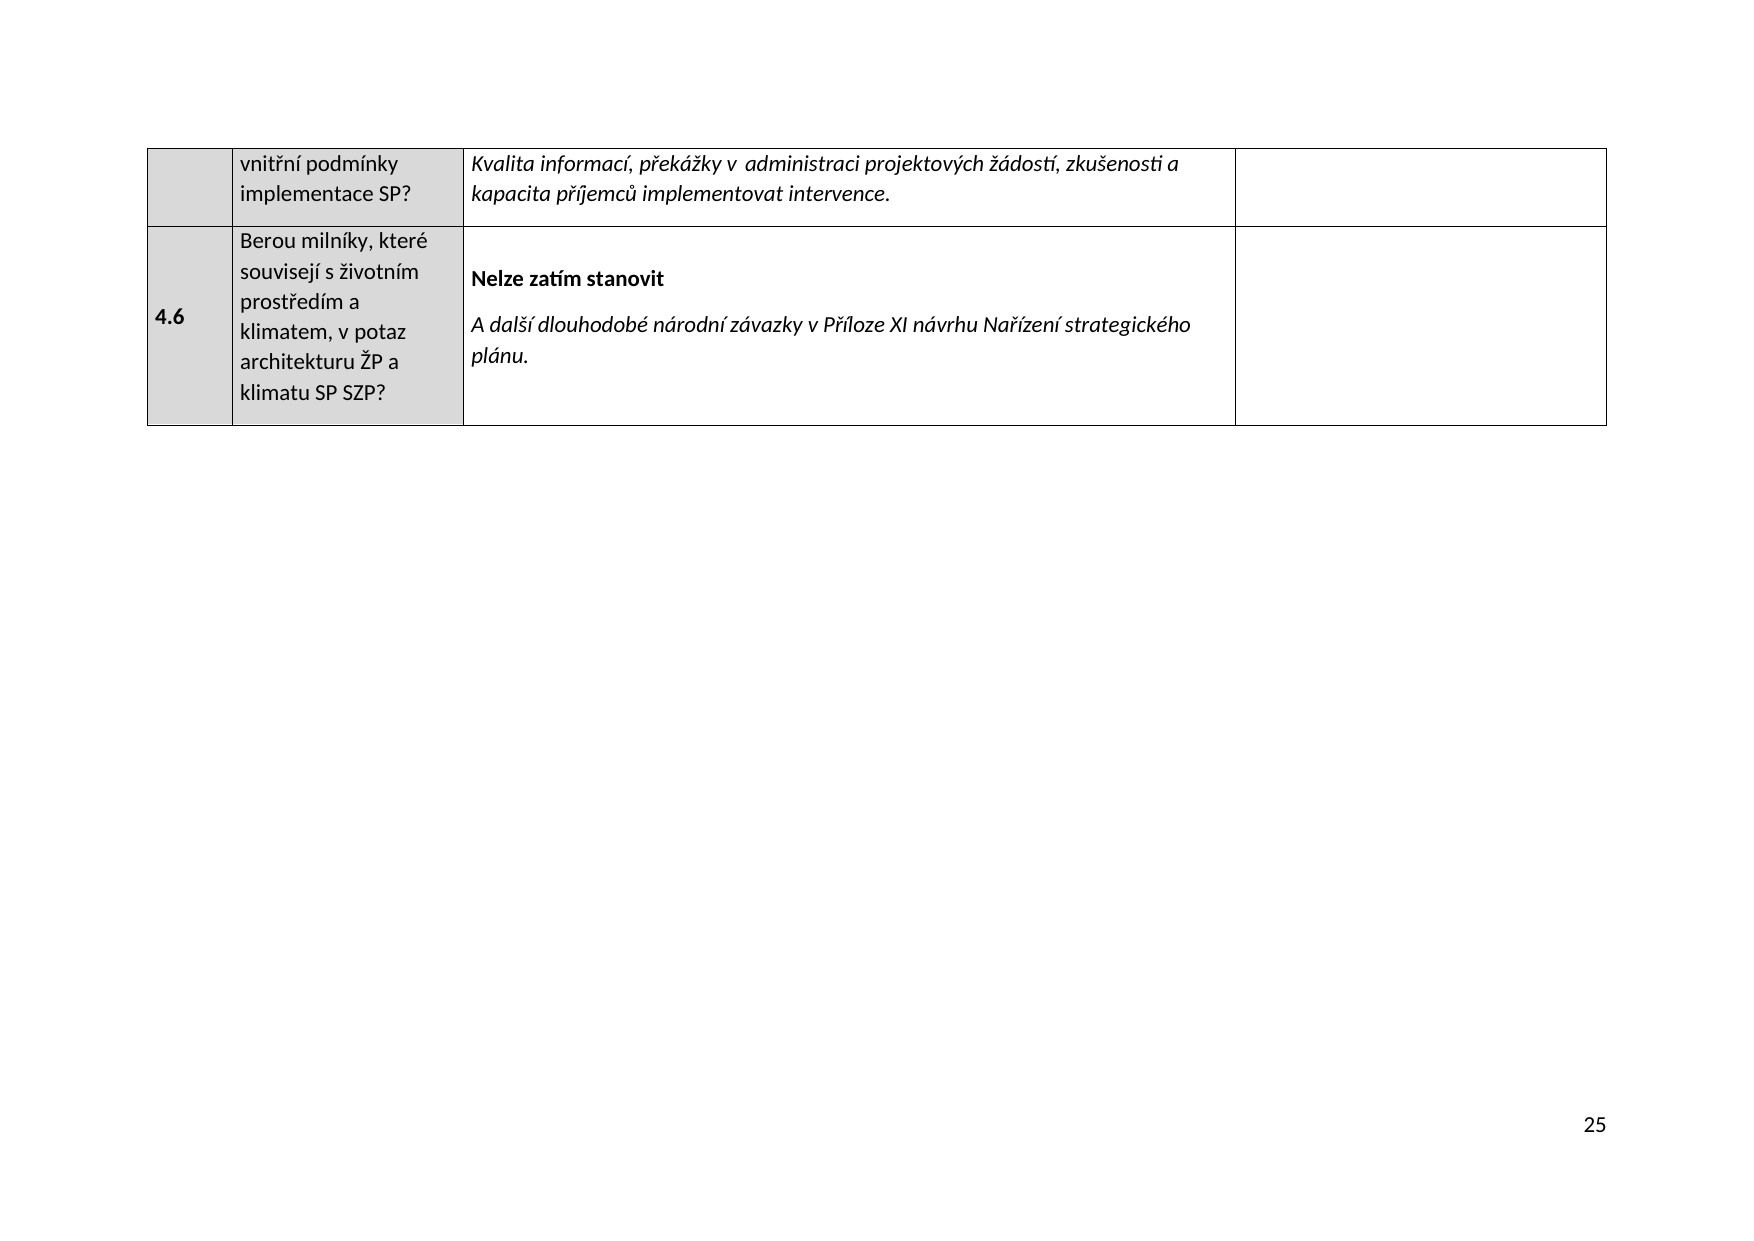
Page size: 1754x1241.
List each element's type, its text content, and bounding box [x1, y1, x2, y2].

table_cell 4.5 [148, 149, 232, 226]
table_cell 4.6 [148, 227, 232, 424]
table_cell Nelze zatím stanovit A další dlouhodobé národní závazky v Příloze XI návrhu Nařízení strategického plánu. [464, 227, 1235, 424]
table_cell [1236, 149, 1606, 226]
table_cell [464, 149, 1235, 226]
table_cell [233, 149, 463, 226]
table_cell Berou milníky, které souvisejí s životním prostředím a klimatem, v potaz architekturu ŽP a klimatu SP SZP? [233, 227, 463, 424]
table_cell [1236, 227, 1606, 424]
